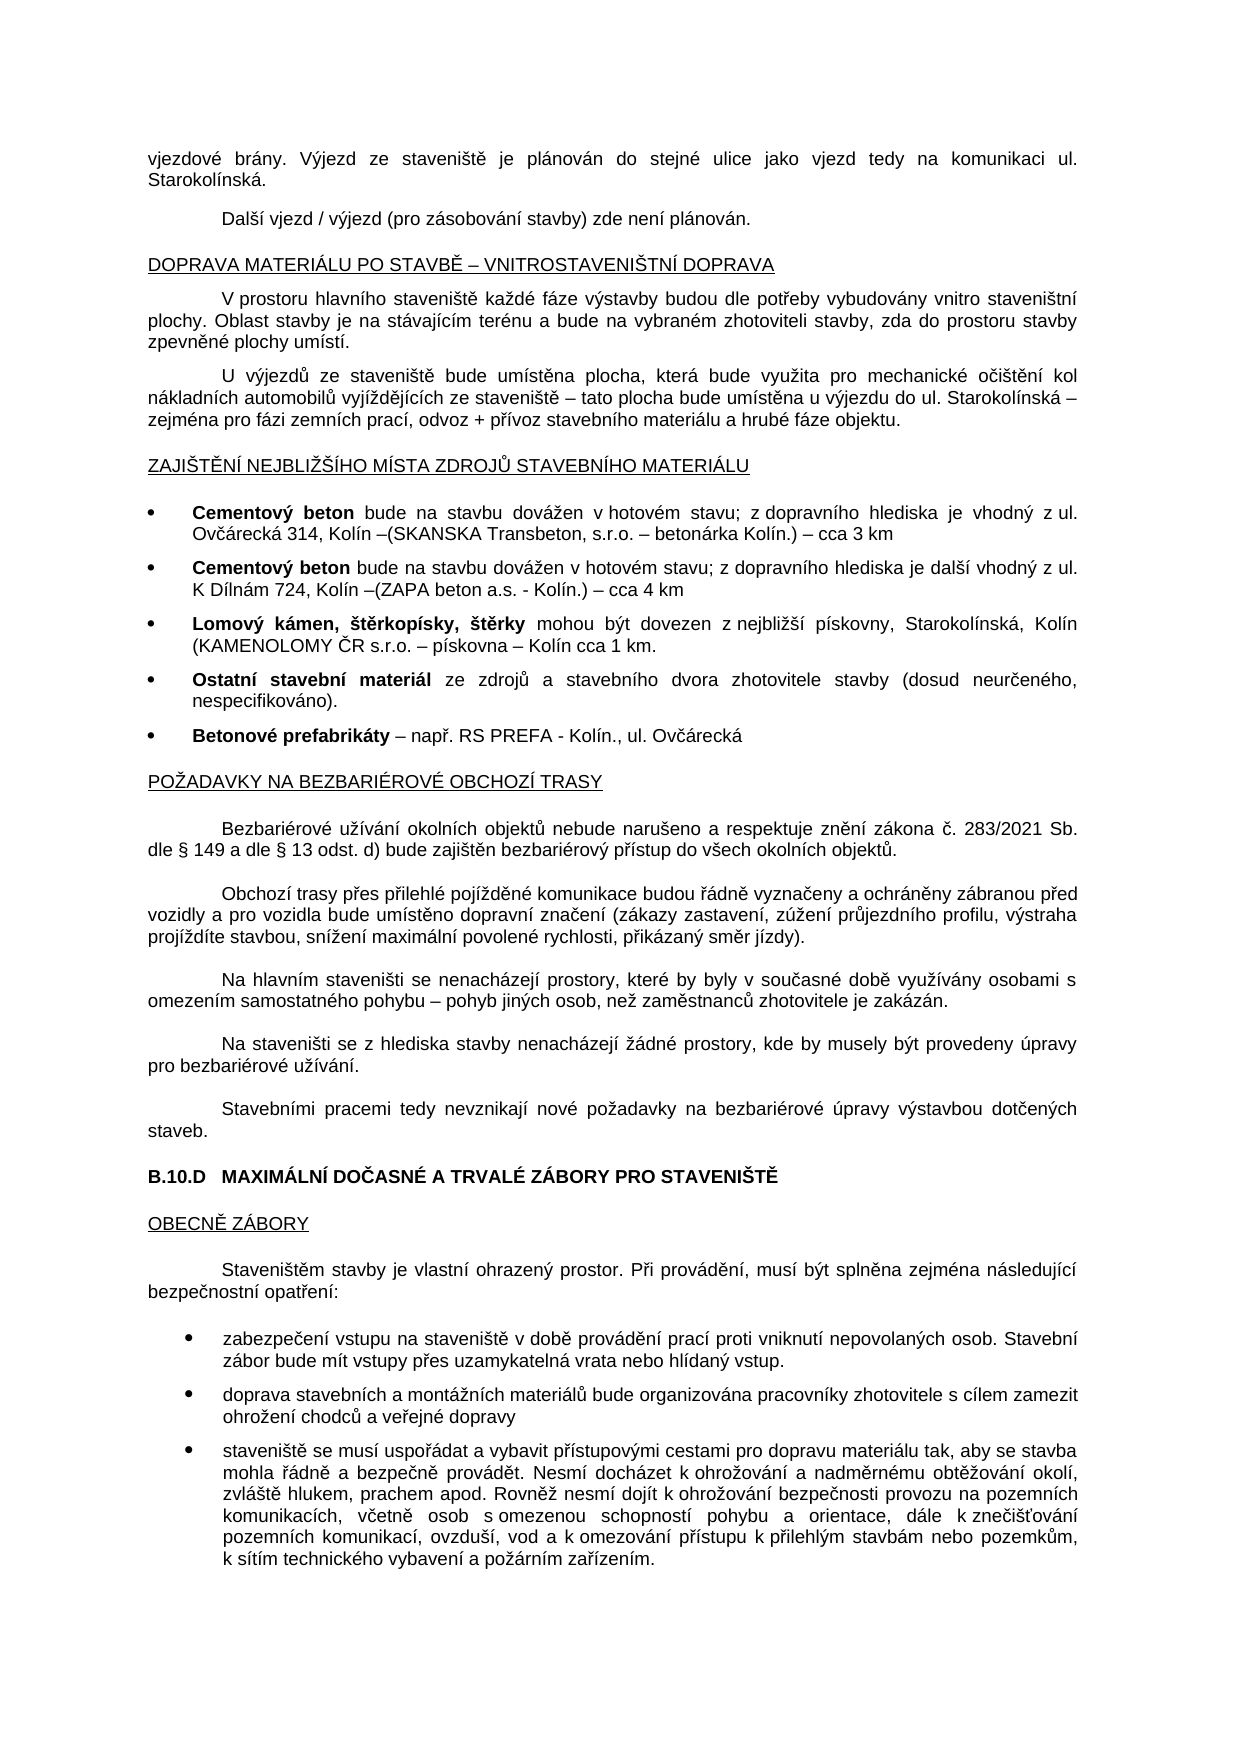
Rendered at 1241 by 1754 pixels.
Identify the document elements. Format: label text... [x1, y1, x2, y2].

text Další vjezd / výjezd (pro zásobování stavby) zde není plánován. [148, 207, 1078, 229]
list Betonové prefabrikáty – např. RS PREFA - Kolín., ul. Ovčárecká [148, 724, 1078, 746]
subtitle B.10.D Maximální dočasné a trvalé zábory pro staveniště [148, 1166, 1078, 1188]
text V prostoru hlavního staveniště každé fáze výstavby budou dle potřeby vybudovány vnitro staveništní plochy. Oblast stavby je na stávajícím terénu a bude na vybraném zhotoviteli stavby, zda do prostoru stavby zpevněné plochy umístí. [148, 288, 1078, 353]
text DOPRAVA MATERIÁLU PO STAVBĚ – vnitrostaveništní doprava [148, 254, 1078, 276]
text Stavebními pracemi tedy nevznikají nové požadavky na bezbariérové úpravy výstavbou dotčených staveb. [148, 1098, 1078, 1141]
text Bezbariérové užívání okolních objektů nebude narušeno a respektuje znění zákona č. 283/2021 Sb. dle § 149 a dle § 13 odst. d) bude zajištěn bezbariérový přístup do všech okolních objektů. [148, 818, 1078, 861]
list Ostatní stavební materiál ze zdrojů a stavebního dvora zhotovitele stavby (dosud neurčeného, nespecifikováno). [148, 669, 1078, 712]
text Staveništěm stavby je vlastní ohrazený prostor. Při provádění, musí být splněna zejména následující bezpečnostní opatření: [148, 1259, 1078, 1302]
list Lomový kámen, štěrkopísky, štěrky mohou být dovezen z nejbližší pískovny, Starokolínská, Kolín (KAMENOLOMY ČR s.r.o. – pískovna – Kolín cca 1 km. [148, 613, 1078, 656]
list Cementový beton bude na stavbu dovážen v hotovém stavu; z dopravního hlediska je další vhodný z ul. K Dílnám 724, Kolín –(ZAPA beton a.s. - Kolín.) – cca 4 km [148, 557, 1078, 600]
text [148, 148, 1078, 191]
text ZAJIŠTĚNÍ NEJBLIŽŠÍHO MÍSTA ZDROJŮ STAVEBNÍHO MATERIÁLU [148, 455, 1078, 476]
text Obchozí trasy přes přilehlé pojížděné komunikace budou řádně vyznačeny a ochráněny zábranou před vozidly a pro vozidla bude umístěno dopravní značení (zákazy zastavení, zúžení průjezdního profilu, výstraha projíždíte stavbou, snížení maximální povolené rychlosti, přikázaný směr jízdy). [148, 882, 1078, 947]
list staveniště se musí uspořádat a vybavit přístupovými cestami pro dopravu materiálu tak, aby se stavba mohla řádně a bezpečně provádět. Nesmí docházet k ohrožování a nadměrnému obtěžování okolí, zvláště hlukem, prachem apod. Rovněž nesmí dojít k ohrožování bezpečnosti provozu na pozemních komunikacích, včetně osob s omezenou schopností pohybu a orientace, dále k znečišťování pozemních komunikací, ovzduší, vod a k omezování přístupu k přilehlým stavbám nebo pozemkům, k sítím technického vybavení a požárním zařízením. [185, 1439, 1078, 1569]
text Na hlavním staveništi se nenacházejí prostory, které by byly v současné době využívány osobami s omezením samostatného pohybu – pohyb jiných osob, než zaměstnanců zhotovitele je zakázán. [148, 968, 1078, 1012]
text Na staveništi se z hlediska stavby nenacházejí žádné prostory, kde by musely být provedeny úpravy pro bezbariérové užívání. [148, 1033, 1078, 1076]
list doprava stavebních a montážních materiálů bude organizována pracovníky zhotovitele s cílem zamezit ohrožení chodců a veřejné dopravy [185, 1383, 1078, 1427]
list Cementový beton bude na stavbu dovážen v hotovém stavu; z dopravního hlediska je vhodný z ul. Ovčárecká 314, Kolín –(SKANSKA Transbeton, s.r.o. – betonárka Kolín.) – cca 3 km [148, 501, 1078, 545]
text U výjezdů ze staveniště bude umístěna plocha, která bude využita pro mechanické očištění kol nákladních automobilů vyjíždějících ze staveniště – tato plocha bude umístěna u výjezdu do ul. Starokolínská – zejména pro fázi zemních prací, odvoz + přívoz stavebního materiálu a hrubé fáze objektu. [148, 365, 1078, 430]
list zabezpečení vstupu na staveniště v době provádění prací proti vniknutí nepovolaných osob. Stavební zábor bude mít vstupy přes uzamykatelná vrata nebo hlídaný vstup. [185, 1327, 1078, 1371]
text požadavky na BEZBARIÉROVÉ OBCHOZÍ TRASY [148, 771, 1078, 793]
subtitle obecně zábory [148, 1213, 1078, 1234]
